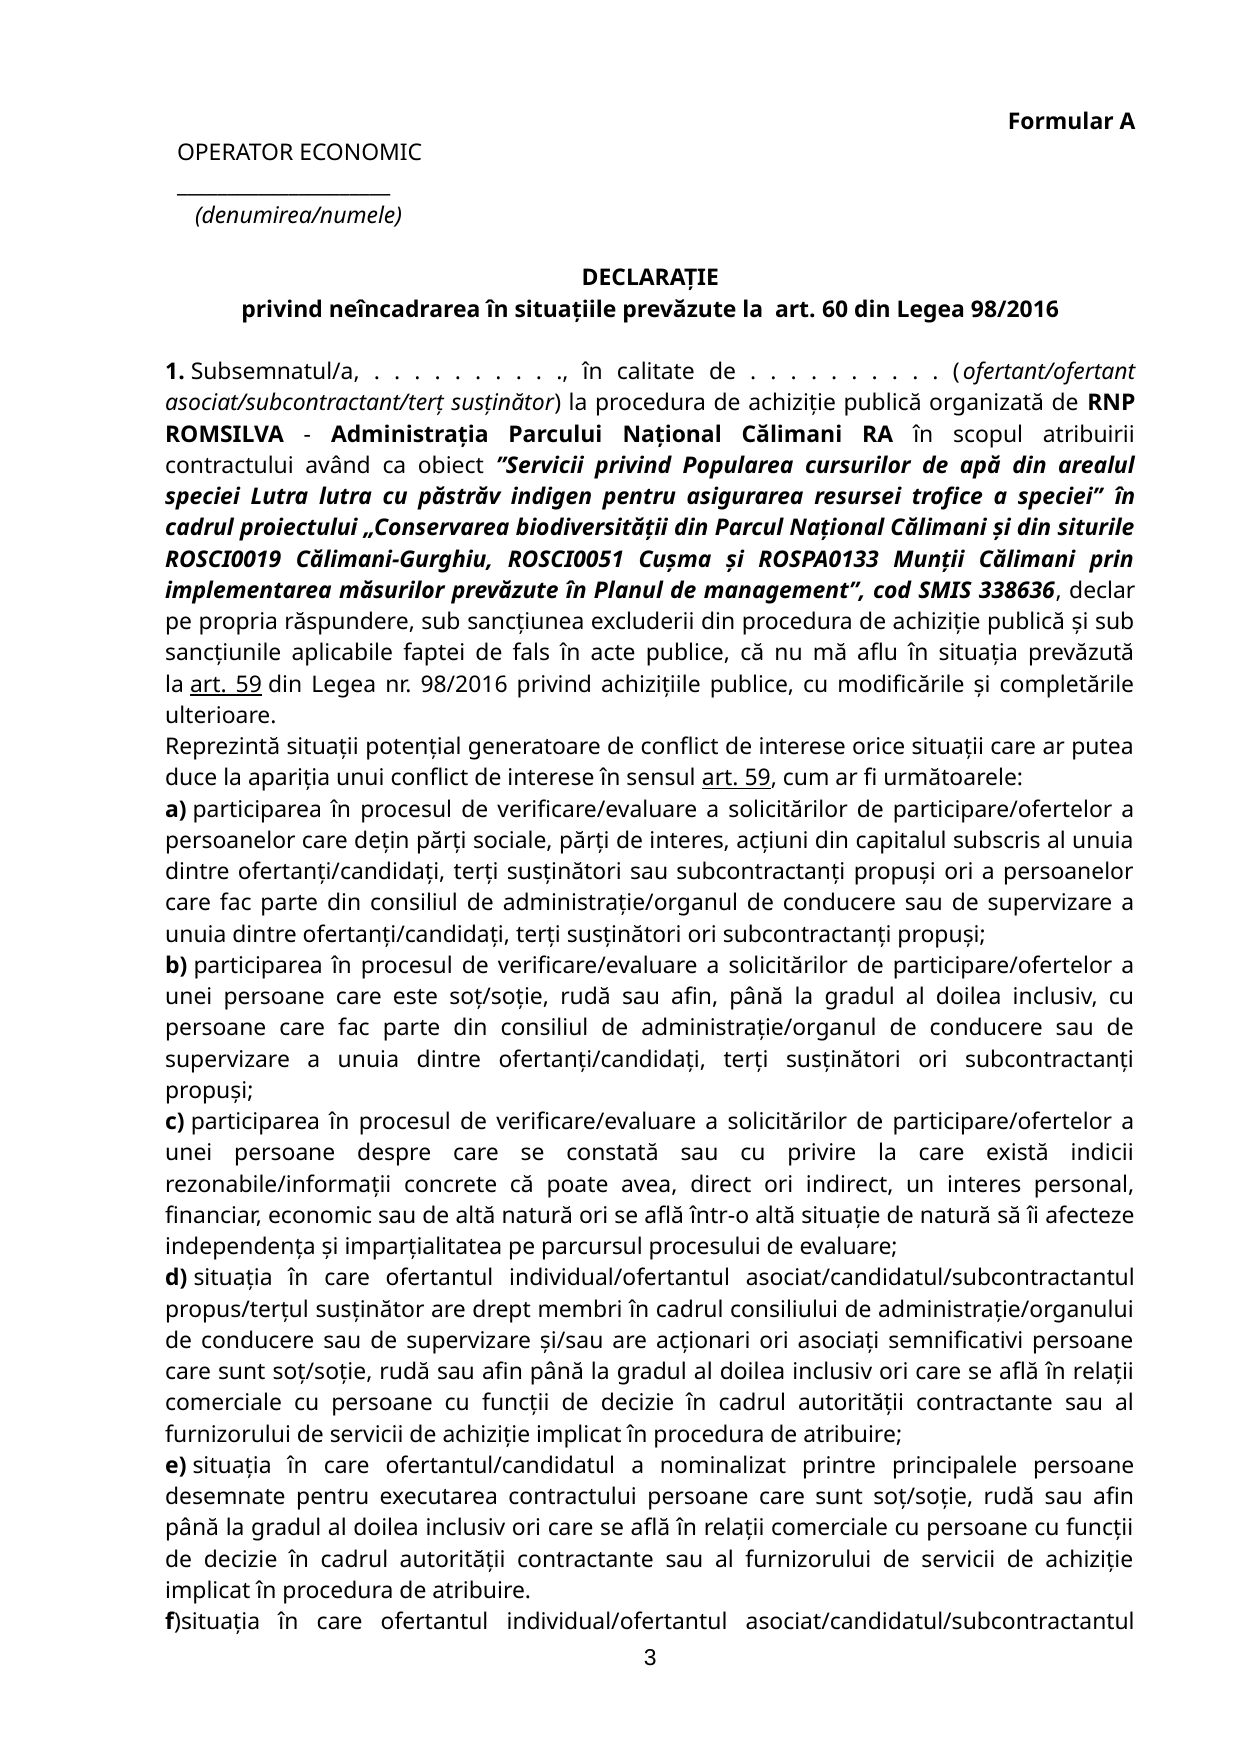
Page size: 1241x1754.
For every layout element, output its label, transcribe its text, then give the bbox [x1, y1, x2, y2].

text DECLARAŢIE [165, 261, 1135, 292]
text Reprezintă situații potențial generatoare de conflict de interese orice situații care ar putea duce la apariția unui conflict de interese în sensul art. 59, cum ar fi următoarele: [165, 730, 1135, 792]
text _____________________ [165, 167, 1135, 199]
text e) situația în care ofertantul/candidatul a nominalizat printre principalele persoane desemnate pentru executarea contractului persoane care sunt soț/soție, rudă sau afin până la gradul al doilea inclusiv ori care se află în relații comerciale cu persoane cu funcții de decizie în cadrul autorității contractante sau al furnizorului de servicii de achiziție implicat în procedura de atribuire. [165, 1449, 1135, 1605]
text (denumirea/numele) [165, 199, 1135, 230]
text c) participarea în procesul de verificare/evaluare a solicitărilor de participare/ofertelor a unei persoane despre care se constată sau cu privire la care există indicii rezonabile/informații concrete că poate avea, direct ori indirect, un interes personal, financiar, economic sau de altă natură ori se află într-o altă situație de natură să îi afecteze independența și imparțialitatea pe parcursul procesului de evaluare; [165, 1105, 1135, 1261]
text 1. Subsemnatul/a, . . . . . . . . . ., în calitate de . . . . . . . . . . (ofertant/ofertant asociat/subcontractant/terț susținător) la procedura de achiziție publică organizată de RNP ROMSILVA - Administrația Parcului Național Călimani RA în scopul atribuirii contractului având ca obiect ”Servicii privind Popularea cursurilor de apă din arealul speciei Lutra lutra cu păstrăv indigen pentru asigurarea resursei trofice a speciei” în cadrul proiectului „Conservarea biodiversității din Parcul Național Călimani și din siturile ROSCI0019 Călimani-Gurghiu, ROSCI0051 Cușma și ROSPA0133 Munții Călimani prin implementarea măsurilor prevăzute în Planul de management”, cod SMIS 338636, declar pe propria răspundere, sub sancțiunea excluderii din procedura de achiziție publică și sub sancțiunile aplicabile faptei de fals în acte publice, că nu mă aflu în situația prevăzută la art. 59 din Legea nr. 98/2016 privind achizițiile publice, cu modificările și completările ulterioare. [165, 355, 1135, 730]
text Formular A [165, 105, 1135, 136]
text privind neîncadrarea în situaţiile prevăzute la art. 60 din Legea 98/2016 [165, 292, 1135, 324]
text b) participarea în procesul de verificare/evaluare a solicitărilor de participare/ofertelor a unei persoane care este soț/soție, rudă sau afin, până la gradul al doilea inclusiv, cu persoane care fac parte din consiliul de administrație/organul de conducere sau de supervizare a unuia dintre ofertanți/candidați, terți susținători ori subcontractanți propuși; [165, 949, 1135, 1105]
text a) participarea în procesul de verificare/evaluare a solicitărilor de participare/ofertelor a persoanelor care dețin părți sociale, părți de interes, acțiuni din capitalul subscris al unuia dintre ofertanți/candidați, terți susținători sau subcontractanți propuși ori a persoanelor care fac parte din consiliul de administrație/organul de conducere sau de supervizare a unuia dintre ofertanți/candidați, terți susținători ori subcontractanți propuși; [165, 792, 1135, 949]
text OPERATOR ECONOMIC [165, 136, 1135, 167]
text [165, 1605, 1135, 1636]
text d) situația în care ofertantul individual/ofertantul asociat/candidatul/subcontractantul propus/terțul susținător are drept membri în cadrul consiliului de administrație/organului de conducere sau de supervizare și/sau are acționari ori asociați semnificativi persoane care sunt soț/soție, rudă sau afin până la gradul al doilea inclusiv ori care se află în relații comerciale cu persoane cu funcții de decizie în cadrul autorității contractante sau al furnizorului de servicii de achiziție implicat în procedura de atribuire; [165, 1261, 1135, 1449]
